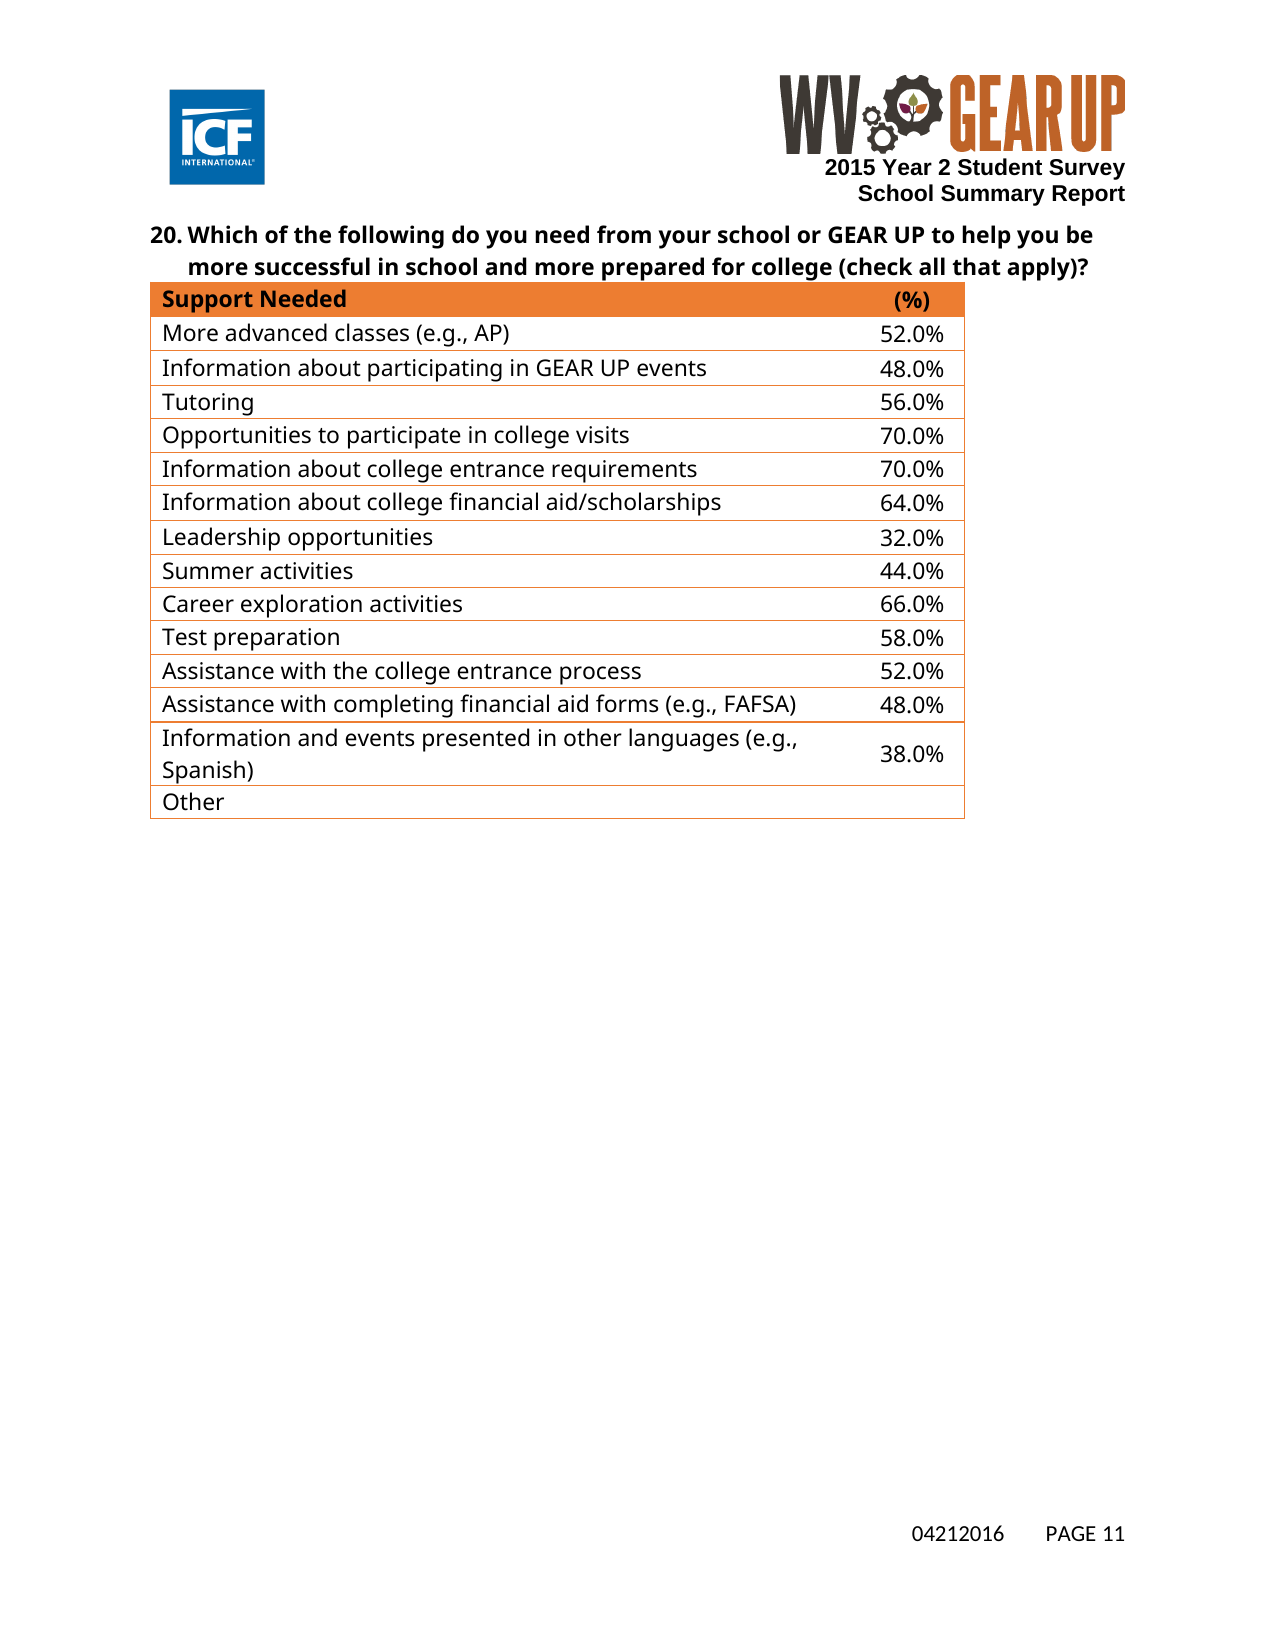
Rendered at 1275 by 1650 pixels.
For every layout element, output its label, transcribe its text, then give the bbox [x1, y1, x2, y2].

table_cell Assistance with the college entrance process [151, 655, 860, 687]
table_cell Test preparation [151, 621, 860, 654]
table_cell 70.0% [860, 419, 964, 452]
table_cell Information and events presented in other languages (e.g., Spanish) [151, 723, 860, 785]
picture [779, 75, 1125, 154]
table_cell 52.0% [860, 317, 964, 350]
list Which of the following do you need from your school or GEAR UP to help you be more successful in school and more prepared for college (check all that apply)? [150, 219, 1125, 282]
table_header Support Needed [151, 283, 860, 316]
table_cell Tutoring [151, 386, 860, 418]
table_cell Information about participating in GEAR UP events [151, 351, 860, 385]
table_cell Information about college financial aid/scholarships [151, 486, 860, 519]
table_cell 38.0% [860, 723, 964, 785]
table_cell 48.0% [860, 688, 964, 721]
picture [167, 87, 268, 188]
table_cell More advanced classes (e.g., AP) [151, 317, 860, 350]
table_cell 58.0% [860, 621, 964, 654]
table_cell 70.0% [860, 453, 964, 485]
table_cell 44.0% [860, 555, 964, 587]
table_cell Career exploration activities [151, 588, 860, 619]
table_cell 32.0% [860, 521, 964, 554]
table_cell Assistance with completing financial aid forms (e.g., FAFSA) [151, 688, 860, 721]
table_cell Information about college entrance requirements [151, 453, 860, 485]
table_cell 66.0% [860, 588, 964, 619]
table_cell 48.0% [860, 351, 964, 385]
table_cell 56.0% [860, 386, 964, 418]
table_cell Other [151, 786, 253, 818]
table_cell 64.0% [860, 486, 964, 519]
table_cell 52.0% [860, 655, 964, 687]
table_header (%) [860, 283, 964, 316]
table_cell Opportunities to participate in college visits [151, 419, 860, 452]
table_cell [253, 786, 964, 818]
table_cell Summer activities [151, 555, 860, 587]
table_cell Leadership opportunities [151, 521, 860, 554]
